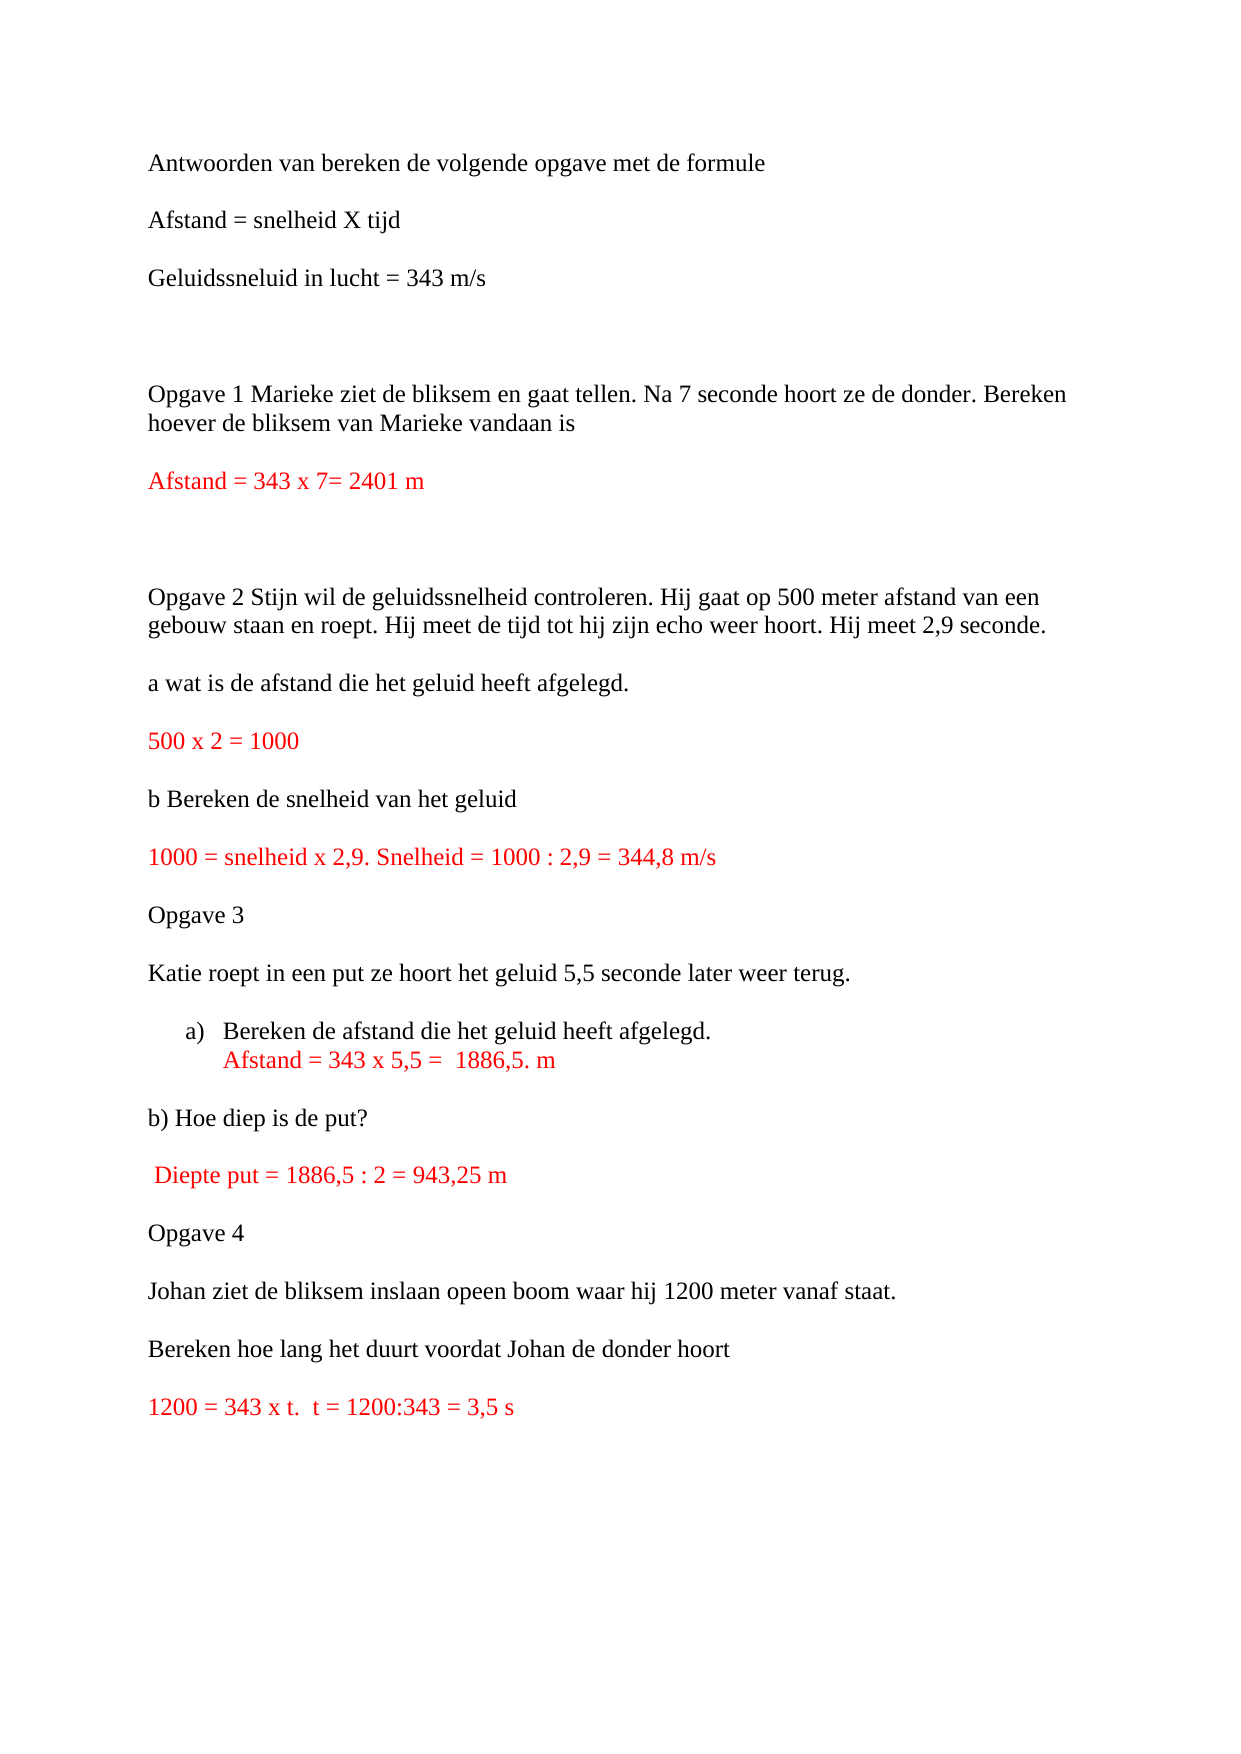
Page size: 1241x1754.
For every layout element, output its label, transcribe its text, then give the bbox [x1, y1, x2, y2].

text Katie roept in een put ze hoort het geluid 5,5 seconde later weer terug. [148, 958, 1093, 987]
text a wat is de afstand die het geluid heeft afgelegd. [148, 668, 1093, 697]
text Opgave 3 [148, 900, 1093, 929]
text Opgave 4 [148, 1218, 1093, 1247]
text Diepte put = 1886,5 : 2 = 943,25 m [148, 1161, 1093, 1189]
text Opgave 1 Marieke ziet de bliksem en gaat tellen. Na 7 seconde hoort ze de donder. Bereken hoever de bliksem van Marieke vandaan is [148, 379, 1093, 437]
text 1000 = snelheid x 2,9. Snelheid = 1000 : 2,9 = 344,8 m/s [148, 842, 1093, 871]
text b) Hoe diep is de put? [148, 1103, 1093, 1131]
list Bereken de afstand die het geluid heeft afgelegd. [185, 1016, 1093, 1045]
text Opgave 2 Stijn wil de geluidssnelheid controleren. Hij gaat op 500 meter afstand van een gebouw staan en roept. Hij meet de tijd tot hij zijn echo weer hoort. Hij meet 2,9 seconde. [148, 582, 1093, 639]
list Afstand = 343 x 5,5 = 1886,5. m [223, 1045, 1093, 1073]
text Antwoorden van bereken de volgende opgave met de formule [148, 148, 1093, 176]
text Afstand = snelheid X tijd [148, 206, 1093, 234]
text Johan ziet de bliksem inslaan opeen boom waar hij 1200 meter vanaf staat. [148, 1276, 1093, 1305]
text 500 x 2 = 1000 [148, 726, 1093, 755]
text Geluidssneluid in lucht = 343 m/s [148, 263, 1093, 292]
text b Bereken de snelheid van het geluid [148, 784, 1093, 813]
text 1200 = 343 x t. t = 1200:343 = 3,5 s [148, 1392, 1093, 1421]
text Afstand = 343 x 7= 2401 m [148, 466, 1093, 495]
text Bereken hoe lang het duurt voordat Johan de donder hoort [148, 1334, 1093, 1363]
